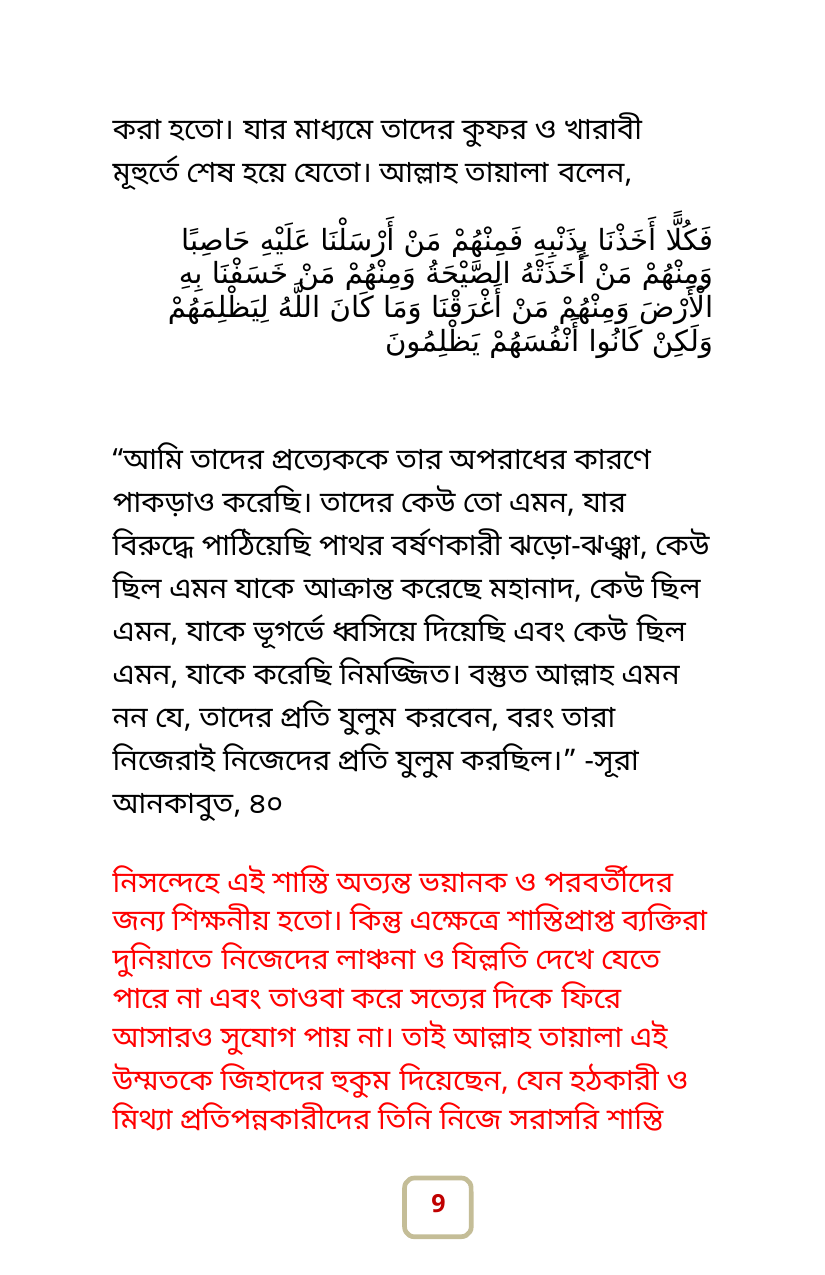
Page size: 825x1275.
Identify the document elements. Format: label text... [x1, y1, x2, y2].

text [112, 359, 712, 1141]
text فَكُلًّا أَخَذْنَا بِذَنْبِهِ فَمِنْهُمْ مَنْ أَرْسَلْنَا عَلَيْهِ حَاصِبًا وَمِنْهُمْ مَنْ أَخَذَتْهُ الصَّيْحَةُ وَمِنْهُمْ مَنْ خَسَفْنَا بِهِ الْأَرْضَ وَمِنْهُمْ مَنْ أَغْرَقْنَا وَمَا كَانَ اللَّهُ لِيَظْلِمَهُمْ وَلَكِنْ كَانُوا أَنْفُسَهُمْ يَظْلِمُونَ [112, 223, 712, 359]
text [112, 112, 712, 194]
